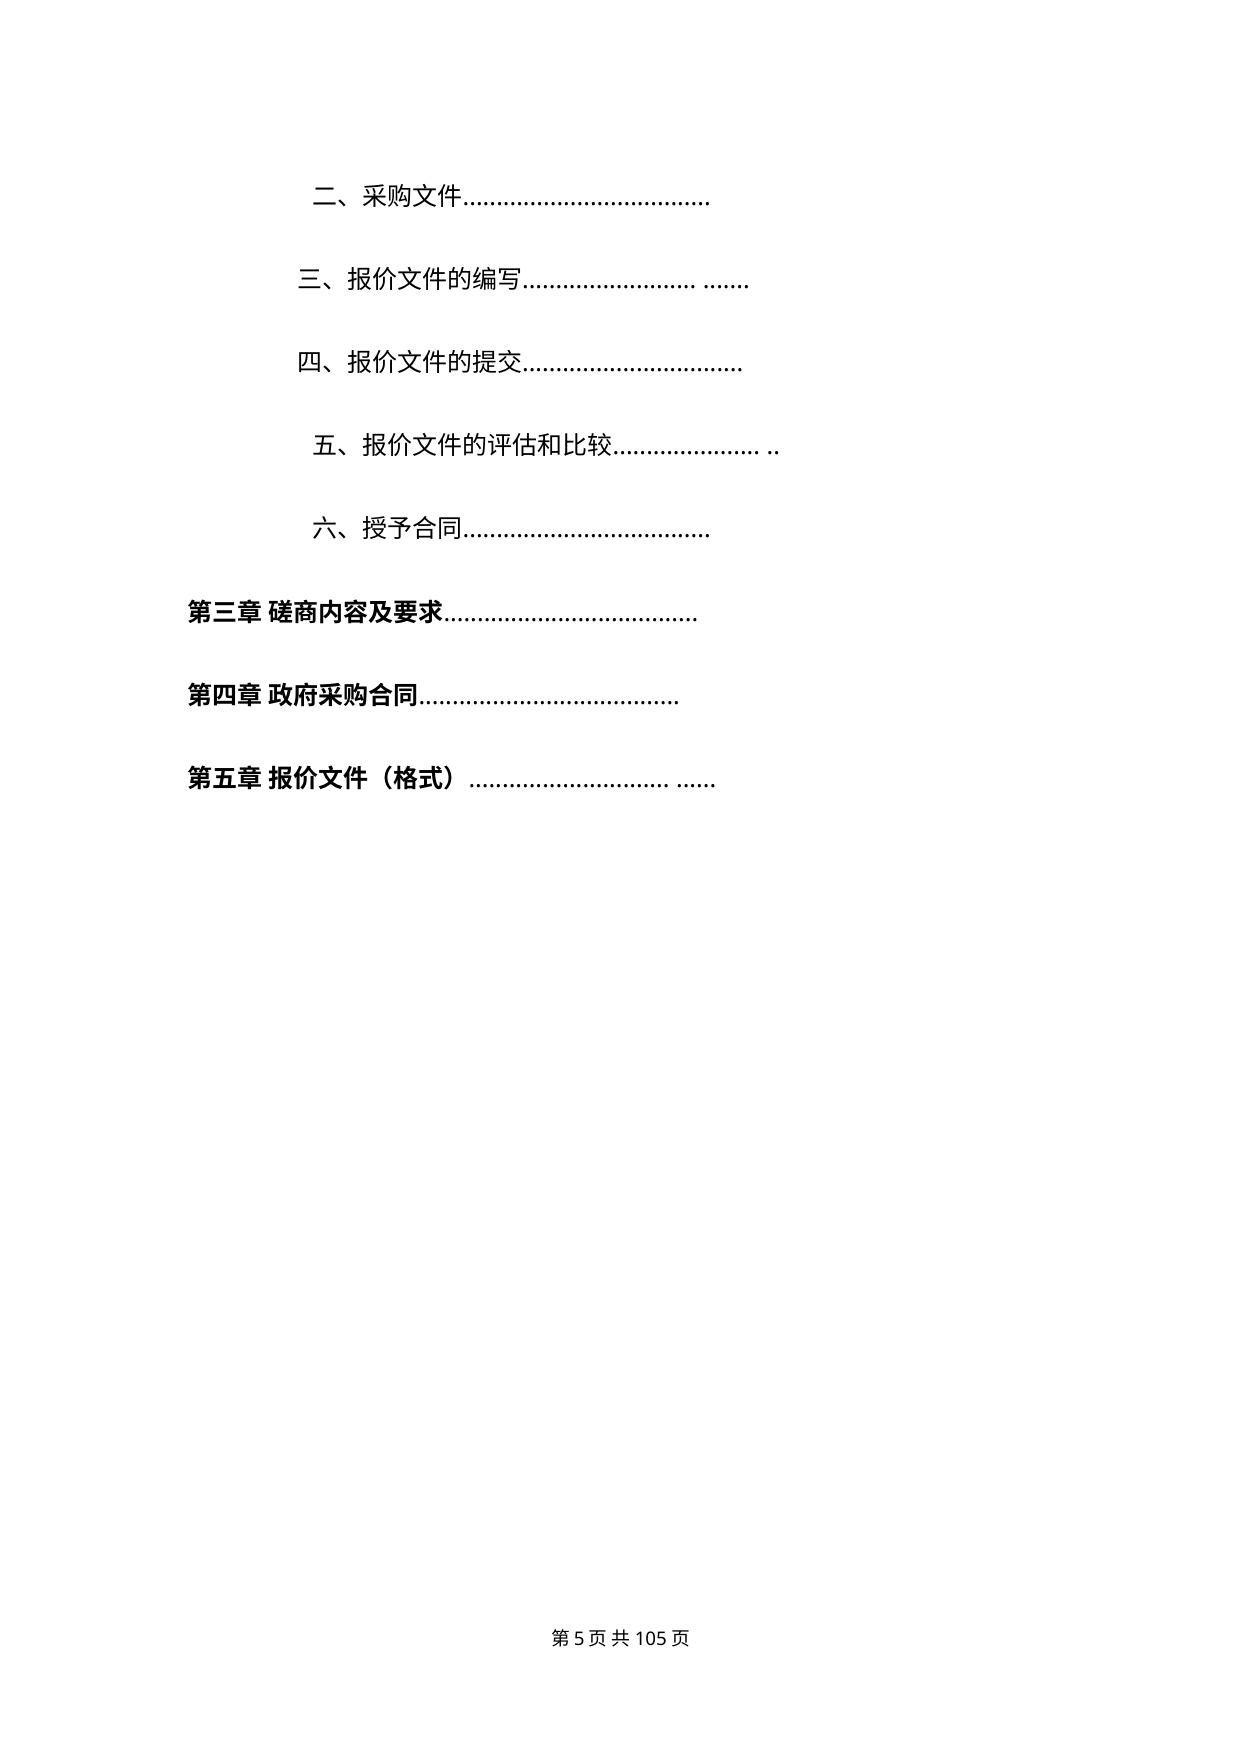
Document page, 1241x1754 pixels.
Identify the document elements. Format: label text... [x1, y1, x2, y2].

text 三、报价文件的编写.......................... ....... [297, 245, 1053, 310]
text 二、采购文件..................................... [187, 162, 1053, 227]
text 第五章 报价文件（格式）.............................. ...... [187, 744, 1053, 809]
text 第四章 政府采购合同....................................... [187, 661, 1053, 726]
text 六、授予合同..................................... [187, 494, 1053, 559]
text 四、报价文件的提交................................. [297, 328, 1053, 393]
text 第三章 磋商内容及要求...................................... [187, 578, 1053, 643]
text 五、报价文件的评估和比较...................... .. [187, 411, 1053, 476]
